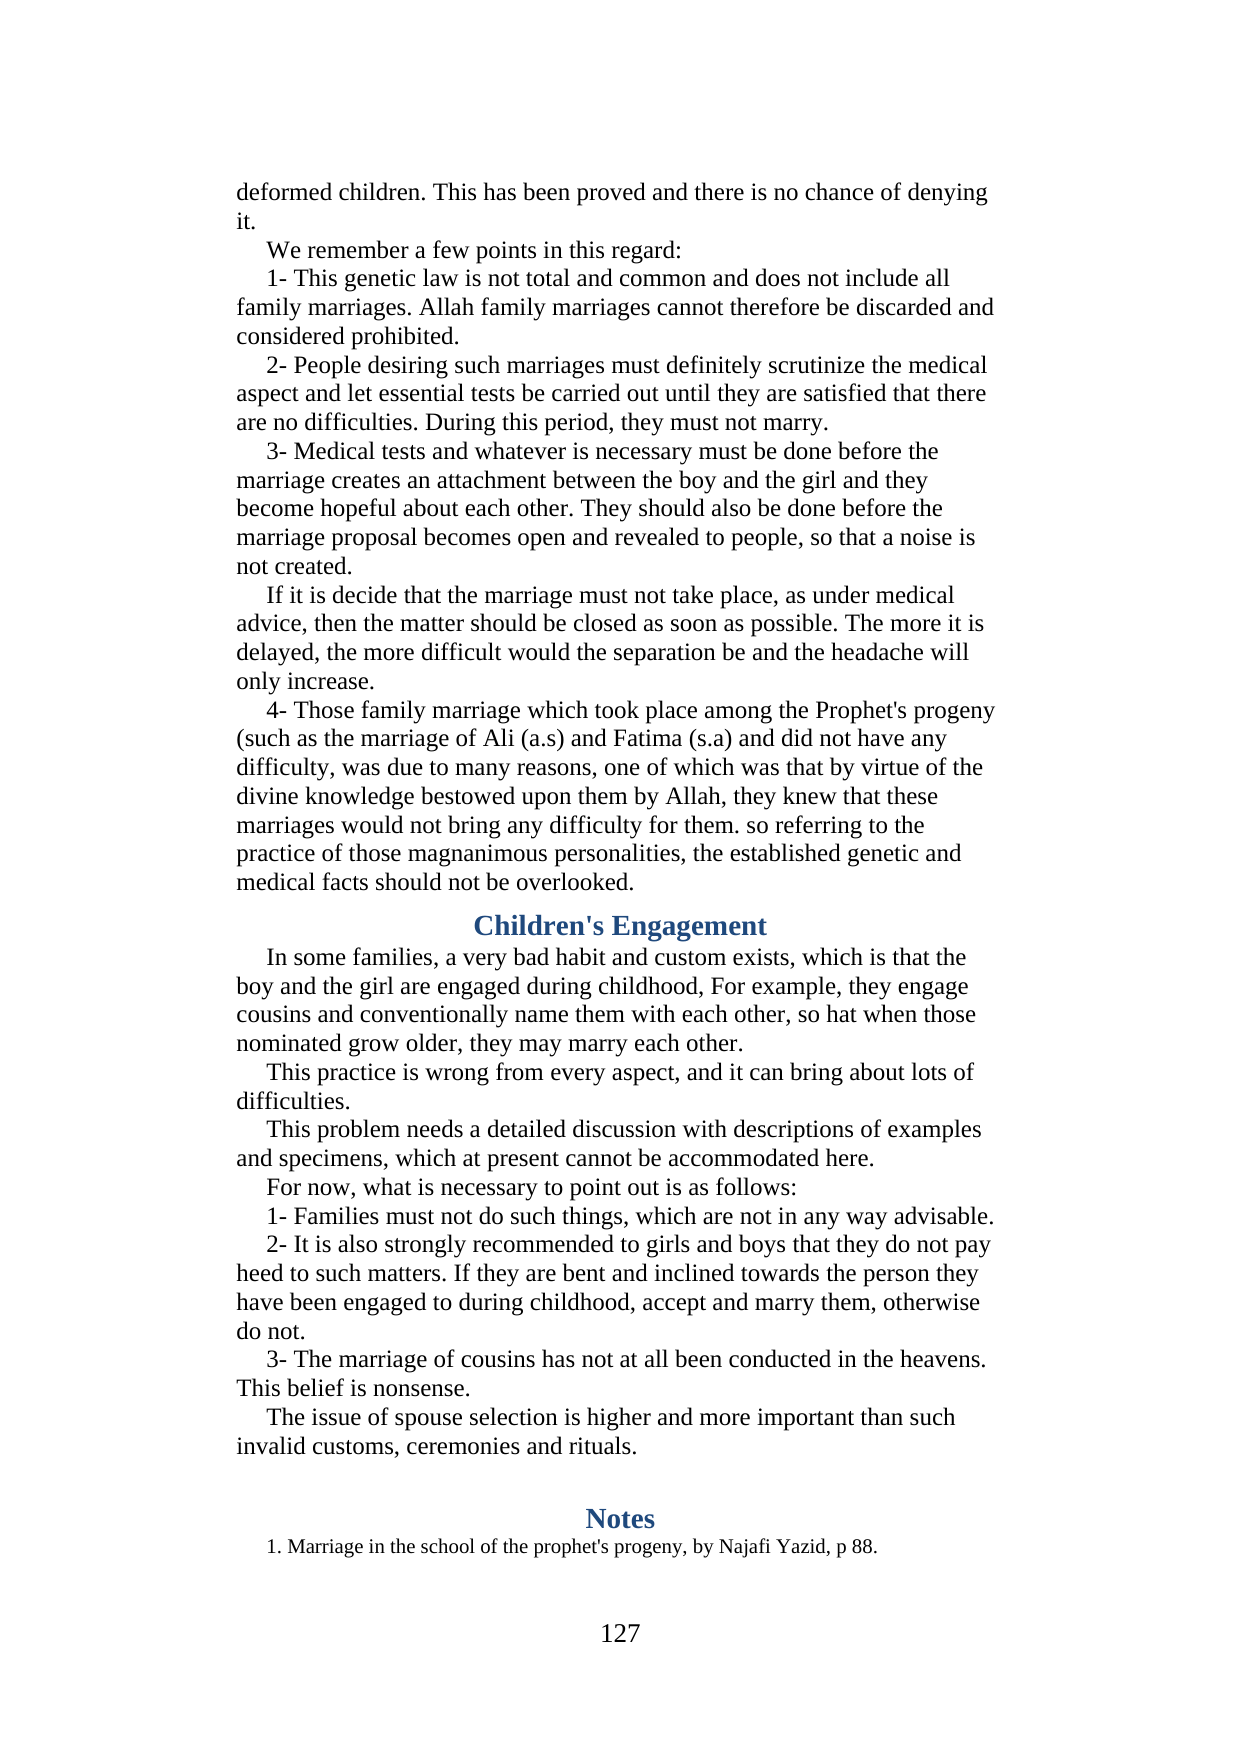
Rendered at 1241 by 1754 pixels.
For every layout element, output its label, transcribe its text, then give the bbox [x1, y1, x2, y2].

text 1- This genetic law is not total and common and does not include all family marriages. Allah family marriages cannot therefore be discarded and considered prohibited. [236, 263, 1004, 350]
subtitle Notes [236, 1501, 1004, 1534]
text 3- The marriage of cousins has not at all been conducted in the heavens. This belief is nonsense. [236, 1344, 1004, 1402]
text 1- Families must not do such things, which are not in any way advisable. [236, 1201, 1004, 1229]
text We remember a few points in this regard: [236, 235, 1004, 263]
text 2- It is also strongly recommended to girls and boys that they do not pay heed to such matters. If they are bent and inclined towards the person they have been engaged to during childhood, accept and marry them, otherwise do not. [236, 1229, 1004, 1344]
text 2- People desiring such marriages must definitely scrutinize the medical aspect and let essential tests be carried out until they are satisfied that there are no difficulties. During this period, they must not marry. [236, 350, 1004, 436]
text For now, what is necessary to point out is as follows: [236, 1172, 1004, 1201]
text 1. Marriage in the school of the prophet's progeny, by Najafi Yazid, p 88. [236, 1534, 1004, 1558]
text 4- Those family marriage which took place among the Prophet's progeny (such as the marriage of Ali (a.s) and Fatima (s.a) and did not have any difficulty, was due to many reasons, one of which was that by virtue of the divine knowledge bestowed upon them by Allah, they knew that these marriages would not bring any difficulty for them. so referring to the practice of those magnanimous personalities, the established genetic and medical facts should not be overlooked. [236, 695, 1004, 896]
text If it is decide that the marriage must not take place, as under medical advice, then the matter should be closed as soon as possible. The more it is delayed, the more difficult would the separation be and the headache will only increase. [236, 580, 1004, 695]
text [236, 177, 1004, 235]
text The issue of spouse selection is higher and more important than such invalid customs, ceremonies and rituals. [236, 1402, 1004, 1459]
text In some families, a very bad habit and custom exists, which is that the boy and the girl are engaged during childhood, For example, they engage cousins and conventionally name them with each other, so hat when those nominated grow older, they may marry each other. [236, 942, 1004, 1057]
text This problem needs a detailed discussion with descriptions of examples and specimens, which at present cannot be accommodated here. [236, 1114, 1004, 1172]
text This practice is wrong from every aspect, and it can bring about lots of difficulties. [236, 1057, 1004, 1114]
subtitle Children's Engagement [236, 908, 1004, 942]
text 3- Medical tests and whatever is necessary must be done before the marriage creates an attachment between the boy and the girl and they become hopeful about each other. They should also be done before the marriage proposal becomes open and revealed to people, so that a noise is not created. [236, 436, 1004, 580]
